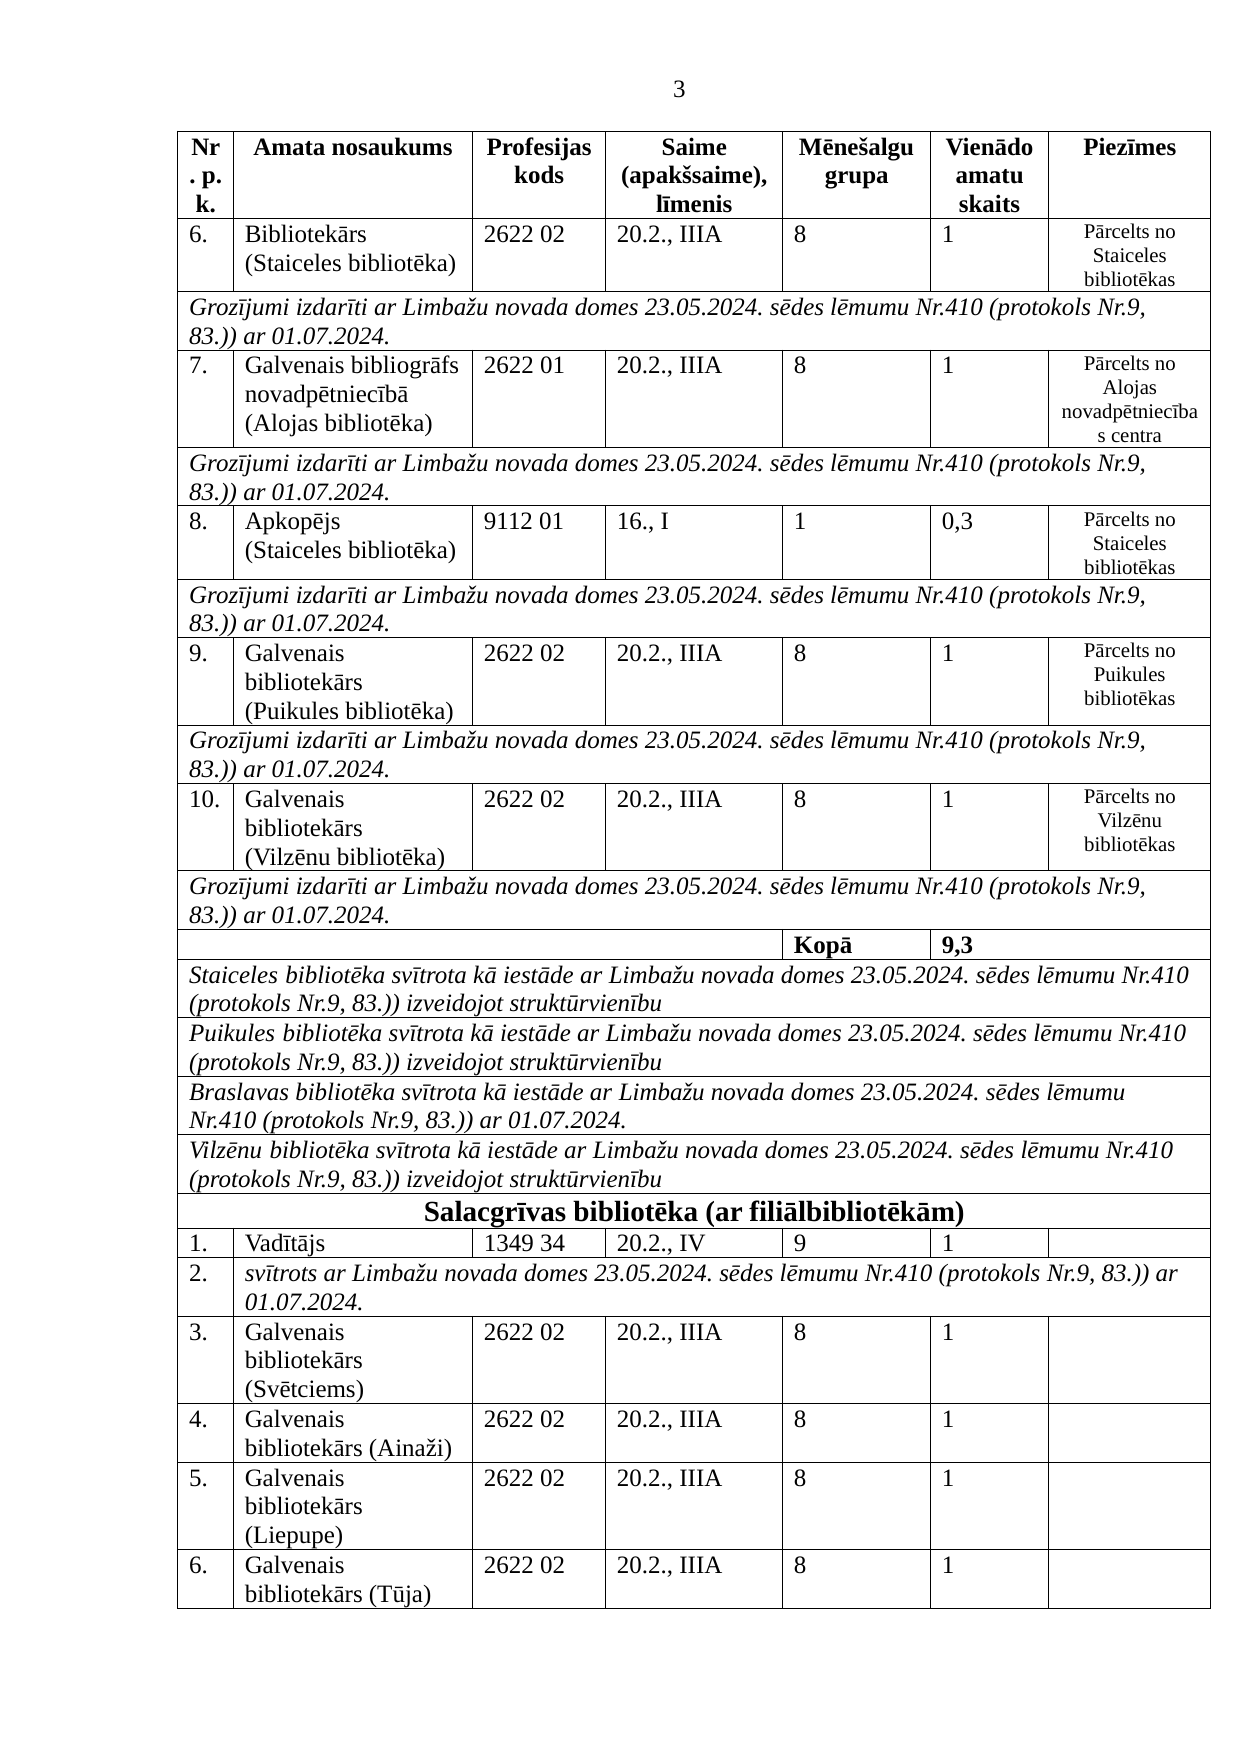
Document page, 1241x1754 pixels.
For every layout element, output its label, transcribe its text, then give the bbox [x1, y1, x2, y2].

table_cell 20.2., IIIA [606, 1550, 782, 1607]
table_cell Pārcelts no Staiceles bibliotēkas [1049, 506, 1210, 579]
table_cell [178, 930, 782, 959]
table_cell Galvenais bibliotekārs (Ainaži) [234, 1404, 472, 1462]
table_cell 8 [783, 1550, 930, 1607]
table_cell 8 [783, 784, 930, 870]
table_cell Galvenais bibliotekārs (Svētciems) [234, 1317, 472, 1403]
table_cell Galvenais bibliotekārs (Liepupe) [234, 1463, 472, 1549]
table_header Vienādo amatu skaits [931, 132, 1048, 218]
table_cell 10. [178, 784, 233, 870]
table_cell Vadītājs [234, 1229, 472, 1257]
table_cell 2622 02 [473, 784, 605, 870]
table_cell 1 [931, 1404, 1048, 1462]
table_cell 1 [931, 219, 1048, 291]
table_cell 1. [178, 1229, 233, 1257]
table_cell 1 [931, 1317, 1048, 1403]
table_cell Grozījumi izdarīti ar Limbažu novada domes 23.05.2024. sēdes lēmumu Nr.410 (protokols Nr.9, 83.)) ar 01.07.2024. [178, 726, 1210, 783]
table_header Mēnešalgu grupa [783, 132, 930, 218]
table_cell 1 [931, 638, 1048, 724]
table_cell Galvenais bibliotekārs (Vilzēnu bibliotēka) [234, 784, 472, 870]
table_cell Galvenais bibliotekārs (Puikules bibliotēka) [234, 638, 472, 724]
table_cell 1 [931, 1550, 1048, 1607]
table_cell svītrots ar Limbažu novada domes 23.05.2024. sēdes lēmumu Nr.410 (protokols Nr.9, 83.)) ar 01.07.2024. [234, 1258, 1210, 1316]
table_cell 5. [178, 1463, 233, 1549]
table_cell 1 [931, 784, 1048, 870]
table_header Profesijas kods [473, 132, 605, 218]
table_cell Galvenais bibliogrāfs novadpētniecībā (Alojas bibliotēka) [234, 351, 472, 447]
table_cell 8 [783, 638, 930, 724]
table_header Nr. p. k. [178, 132, 233, 218]
table_cell 1 [931, 1463, 1048, 1549]
table_cell 9. [178, 638, 233, 724]
table_cell 6. [178, 219, 233, 291]
table_cell 2622 01 [473, 351, 605, 447]
table_cell [1049, 1229, 1210, 1257]
table_header Saime (apakšsaime), līmenis [606, 132, 782, 218]
table_cell 8 [783, 351, 930, 447]
table_cell 20.2., IIIA [606, 1404, 782, 1462]
table_cell 8 [783, 1463, 930, 1549]
table_cell 2622 02 [473, 1463, 605, 1549]
table_cell Staiceles bibliotēka svītrota kā iestāde ar Limbažu novada domes 23.05.2024. sēdes lēmumu Nr.410 (protokols Nr.9, 83.)) izveidojot struktūrvienību [178, 960, 1210, 1017]
table_cell 1 [931, 1229, 1048, 1257]
table_cell Pārcelts no Puikules bibliotēkas [1049, 638, 1210, 724]
table_cell 2622 02 [473, 219, 605, 291]
table_cell Galvenais bibliotekārs (Tūja) [234, 1550, 472, 1607]
table_header Piezīmes [1049, 132, 1210, 218]
table_cell Grozījumi izdarīti ar Limbažu novada domes 23.05.2024. sēdes lēmumu Nr.410 (protokols Nr.9, 83.)) ar 01.07.2024. [178, 448, 1210, 505]
table_cell Grozījumi izdarīti ar Limbažu novada domes 23.05.2024. sēdes lēmumu Nr.410 (protokols Nr.9, 83.)) ar 01.07.2024. [178, 580, 1210, 637]
table_cell 9 [783, 1229, 930, 1257]
table_cell 9112 01 [473, 506, 605, 579]
table_cell Grozījumi izdarīti ar Limbažu novada domes 23.05.2024. sēdes lēmumu Nr.410 (protokols Nr.9, 83.)) ar 01.07.2024. [178, 871, 1210, 929]
table_cell Apkopējs (Staiceles bibliotēka) [234, 506, 472, 579]
table_cell 20.2., IIIA [606, 784, 782, 870]
table_cell 9,3 [931, 930, 1210, 959]
table_cell [1049, 1317, 1210, 1403]
table_cell Salacgrīvas bibliotēka (ar filiālbibliotēkām) [178, 1194, 1210, 1227]
table_cell Braslavas bibliotēka svītrota kā iestāde ar Limbažu novada domes 23.05.2024. sēdes lēmumu Nr.410 (protokols Nr.9, 83.)) ar 01.07.2024. [178, 1077, 1210, 1134]
table_cell Vilzēnu bibliotēka svītrota kā iestāde ar Limbažu novada domes 23.05.2024. sēdes lēmumu Nr.410 (protokols Nr.9, 83.)) izveidojot struktūrvienību [178, 1135, 1210, 1193]
table_cell 2. [178, 1258, 233, 1316]
table_cell 8. [178, 506, 233, 579]
table_cell [1049, 1404, 1210, 1462]
table_cell Pārcelts no Alojas novadpētniecības centra [1049, 351, 1210, 447]
table_cell 20.2., IIIA [606, 1463, 782, 1549]
table_cell Pārcelts no Vilzēnu bibliotēkas [1049, 784, 1210, 870]
table_cell 6. [178, 1550, 233, 1607]
table_cell 2622 02 [473, 1404, 605, 1462]
table_cell 8 [783, 219, 930, 291]
table_cell 8 [783, 1404, 930, 1462]
table_cell 1349 34 [473, 1229, 605, 1257]
table_cell 20.2., IIIA [606, 219, 782, 291]
table_cell 1 [783, 506, 930, 579]
table_cell 4. [178, 1404, 233, 1462]
table_cell 20.2., IIIA [606, 351, 782, 447]
table_cell 8 [783, 1317, 930, 1403]
table_cell 2622 02 [473, 1317, 605, 1403]
table_cell [1049, 1550, 1210, 1607]
table_cell Grozījumi izdarīti ar Limbažu novada domes 23.05.2024. sēdes lēmumu Nr.410 (protokols Nr.9, 83.)) ar 01.07.2024. [178, 292, 1210, 349]
table_cell 20.2., IIIA [606, 1317, 782, 1403]
table_cell Kopā [783, 930, 930, 959]
table_cell 7. [178, 351, 233, 447]
table_cell Bibliotekārs (Staiceles bibliotēka) [234, 219, 472, 291]
table_cell 20.2., IV [606, 1229, 782, 1257]
table_header Amata nosaukums [234, 132, 472, 218]
table_cell 2622 02 [473, 638, 605, 724]
table_cell Pārcelts no Staiceles bibliotēkas [1049, 219, 1210, 291]
table_cell Puikules bibliotēka svītrota kā iestāde ar Limbažu novada domes 23.05.2024. sēdes lēmumu Nr.410 (protokols Nr.9, 83.)) izveidojot struktūrvienību [178, 1018, 1210, 1076]
table_cell 20.2., IIIA [606, 638, 782, 724]
table_cell [1049, 1463, 1210, 1549]
table_cell 3. [178, 1317, 233, 1403]
table_cell 2622 02 [473, 1550, 605, 1607]
table_cell 0,3 [931, 506, 1048, 579]
table_cell 16., I [606, 506, 782, 579]
table_cell 1 [931, 351, 1048, 447]
